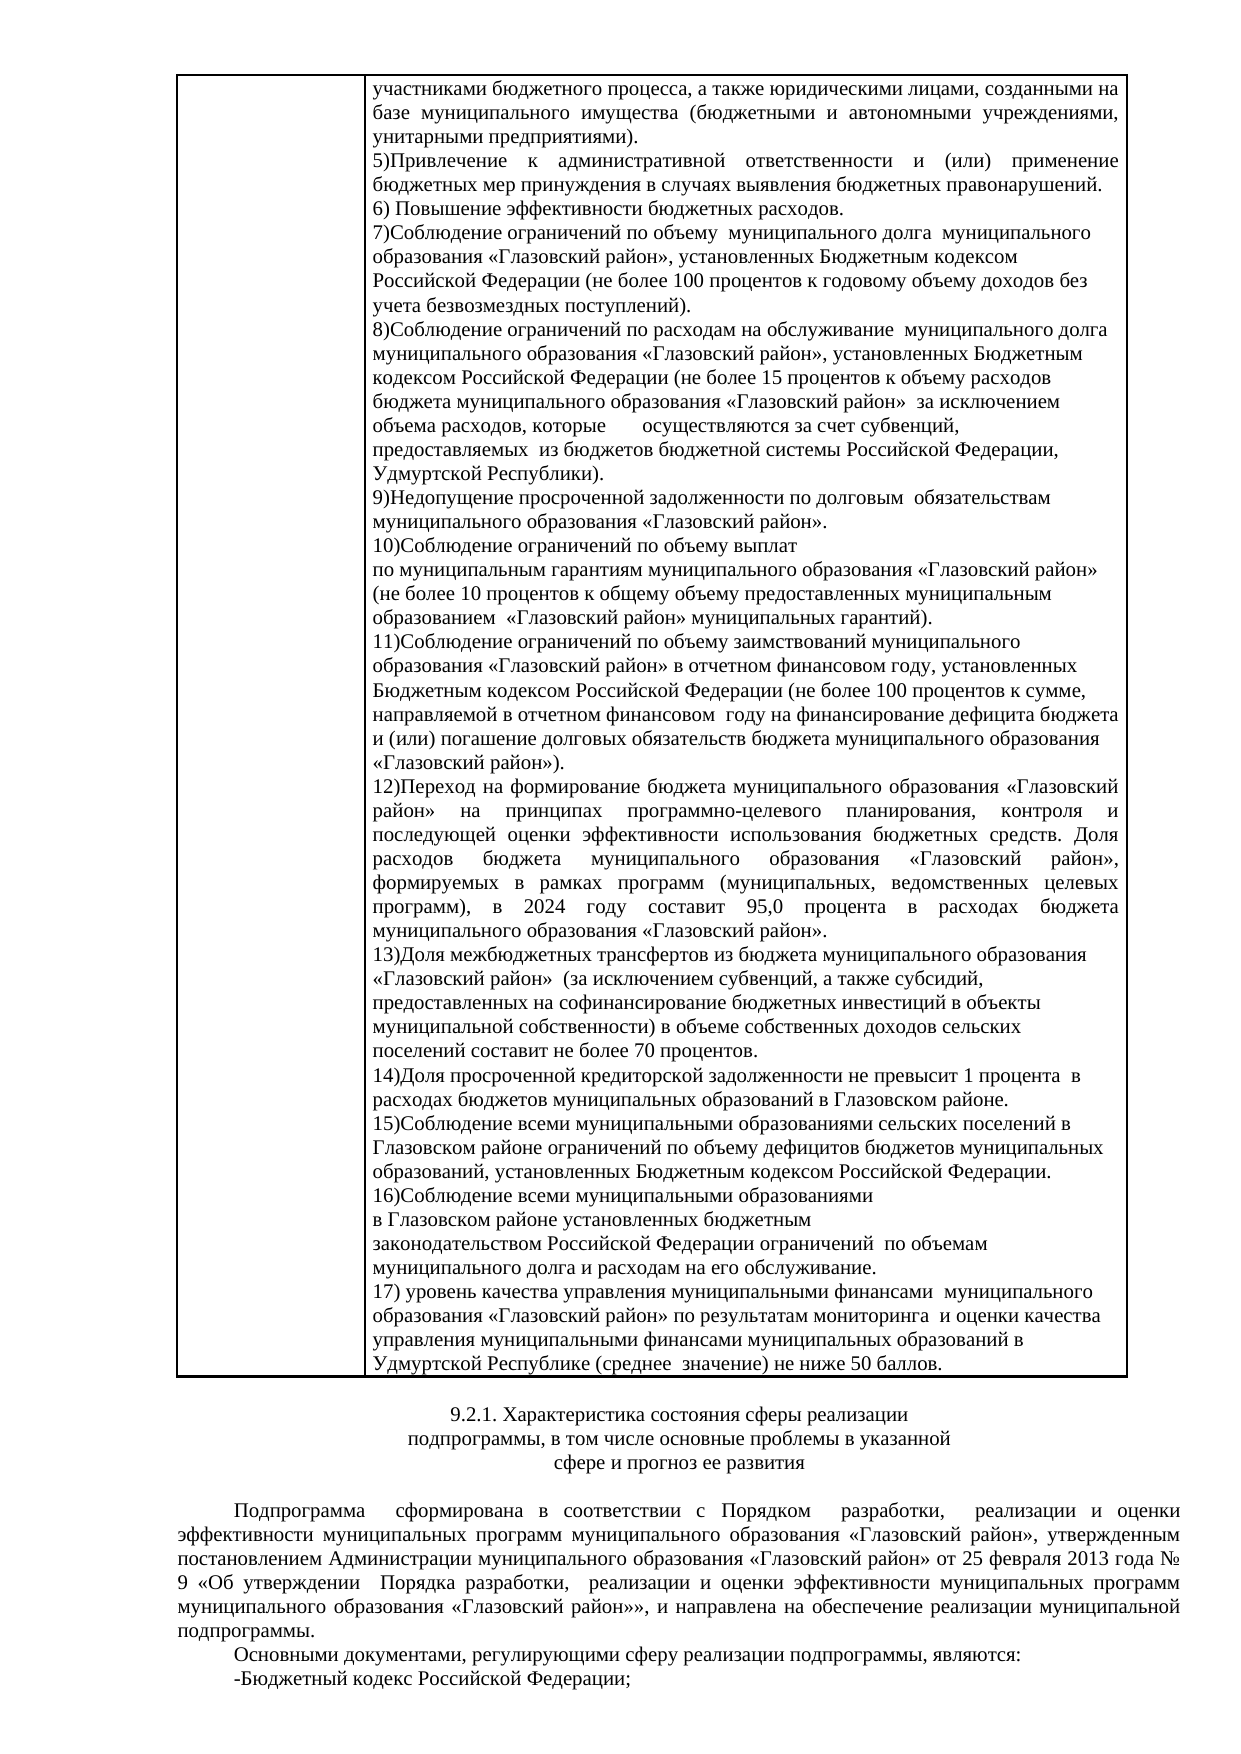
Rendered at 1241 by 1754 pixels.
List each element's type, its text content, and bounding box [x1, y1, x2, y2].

text 9.2.1. Характеристика состояния сферы реализации [177, 1401, 1181, 1426]
text подпрограммы, в том числе основные проблемы в указанной [177, 1426, 1181, 1449]
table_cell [366, 76, 1126, 1375]
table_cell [178, 76, 364, 1375]
text Подпрограмма сформирована в соответствии с Порядком разработки, реализации и оценки эффективности муниципальных программ муниципального образования «Глазовский район», утвержденным постановлением Администрации муниципального образования «Глазовский район» от 25 февраля 2013 года № 9 «Об утверждении Порядка разработки, реализации и оценки эффективности муниципальных программ муниципального образования «Глазовский район»», и направлена на обеспечение реализации муниципальной подпрограммы. [177, 1498, 1181, 1642]
text Основными документами, регулирующими сферу реализации подпрограммы, являются: [177, 1642, 1181, 1666]
text -Бюджетный кодекс Российской Федерации; [177, 1666, 1181, 1690]
text сфере и прогноз ее развития [177, 1449, 1181, 1474]
